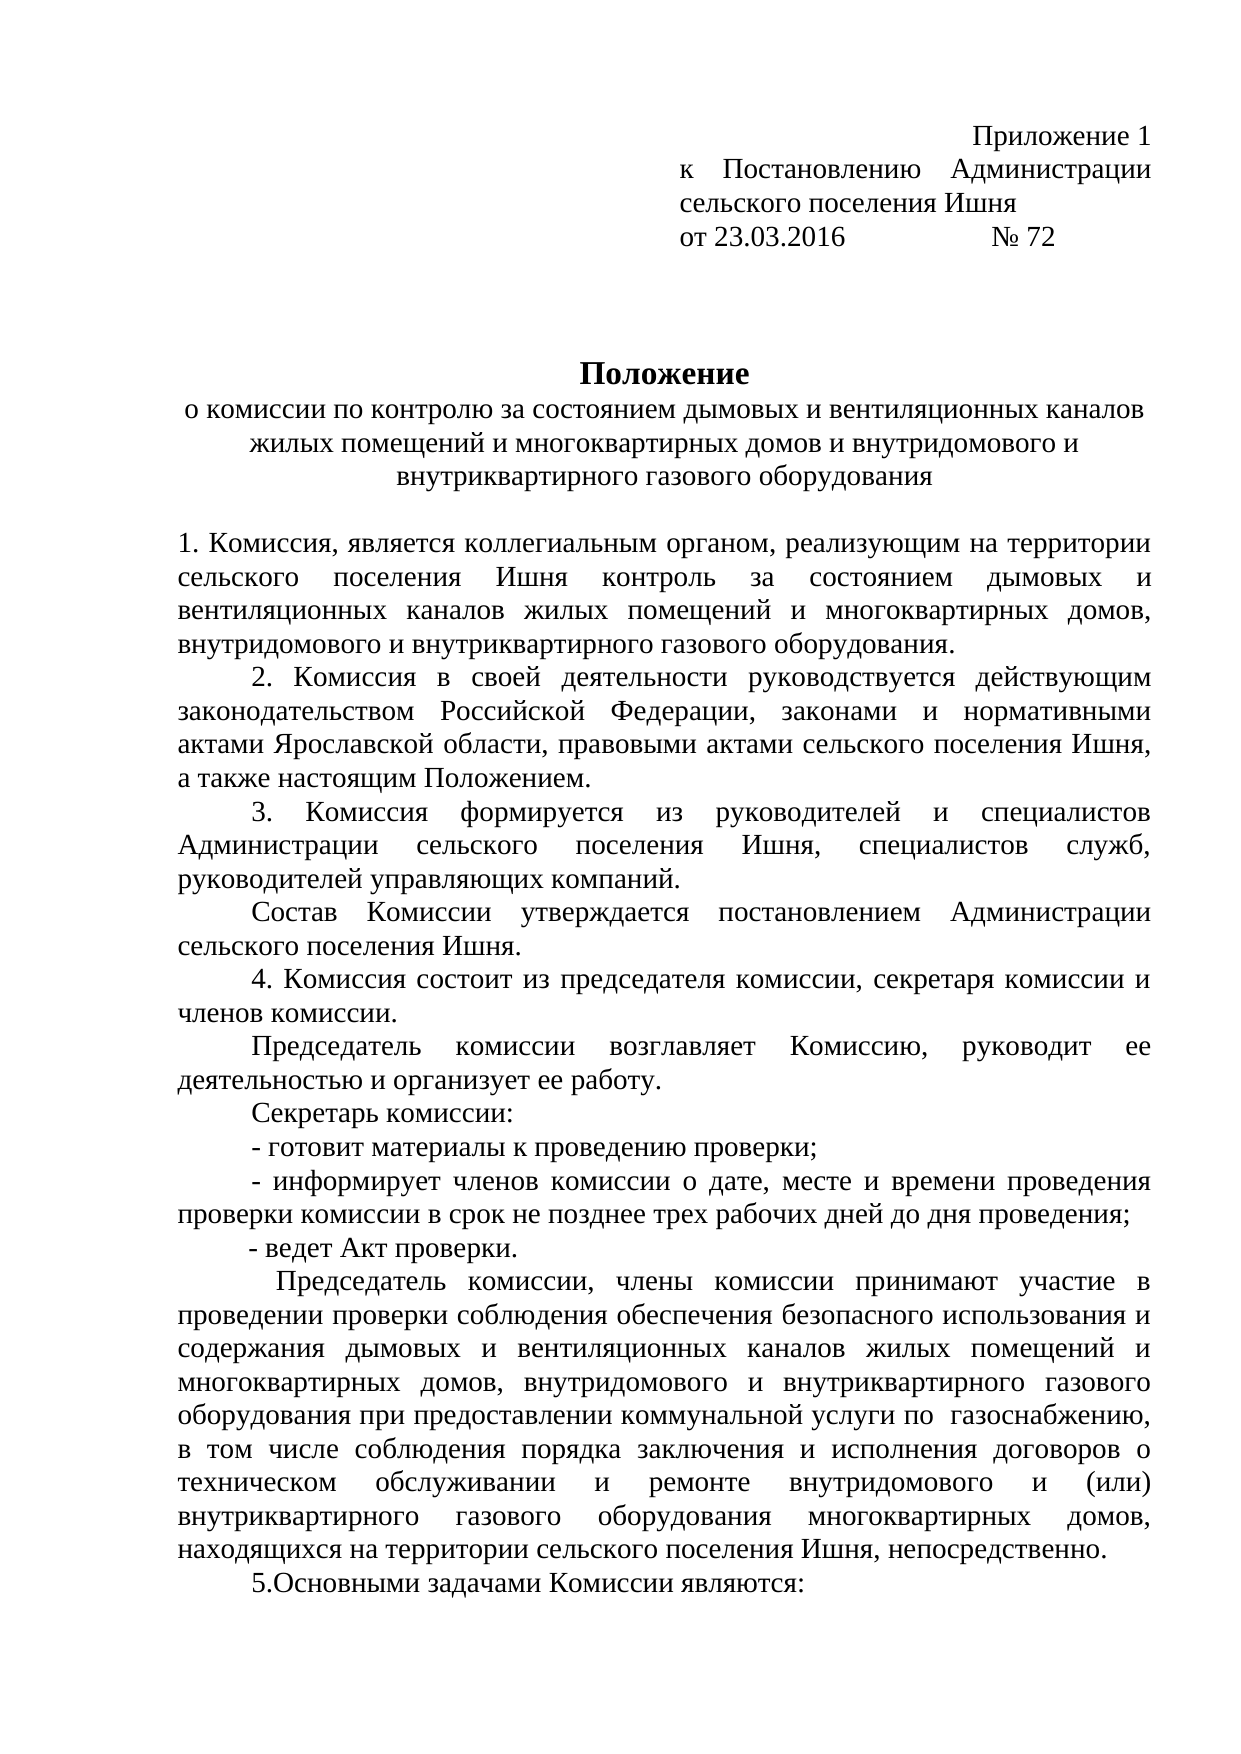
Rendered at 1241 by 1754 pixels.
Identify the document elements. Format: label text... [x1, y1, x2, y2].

text 3. Комиссия формируется из руководителей и специалистов Администрации сельского поселения Ишня, специалистов служб, руководителей управляющих компаний. [177, 794, 1152, 894]
text 2. Комиссия в своей деятельности руководствуется действующим законодательством Российской Федерации, законами и нормативными актами Ярославской области, правовыми актами сельского поселения Ишня, а также настоящим Положением. [177, 659, 1152, 794]
text 4. Комиссия состоит из председателя комиссии, секретаря комиссии и членов комиссии. [177, 961, 1152, 1028]
text к Постановлению Администрации сельского поселения Ишня [679, 152, 1152, 219]
text Председатель комиссии возглавляет Комиссию, руководит ее деятельностью и организует ее работу. [177, 1028, 1152, 1096]
text Положение [177, 353, 1152, 391]
text Секретарь комиссии: [177, 1096, 1152, 1129]
text - информирует членов комиссии о дате, месте и времени проведения проверки комиссии в срок не позднее трех рабочих дней до дня проведения; [177, 1163, 1152, 1230]
text Состав Комиссии утверждается постановлением Администрации сельского поселения Ишня. [177, 894, 1152, 961]
text Председатель комиссии, члены комиссии принимают участие в проведении проверки соблюдения обеспечения безопасного использования и содержания дымовых и вентиляционных каналов жилых помещений и многоквартирных домов, внутридомового и внутриквартирного газового оборудования при предоставлении коммунальной услуги по газоснабжению, в том числе соблюдения порядка заключения и исполнения договоров о техническом обслуживании и ремонте внутридомового и (или) внутриквартирного газового оборудования многоквартирных домов, находящихся на территории сельского поселения Ишня, непосредственно. [177, 1263, 1152, 1565]
text о комиссии по контролю за состоянием дымовых и вентиляционных каналов жилых помещений и многоквартирных домов и внутридомового и внутриквартирного газового оборудования [177, 391, 1152, 492]
text от 23.03.2016 № 72 [679, 219, 1152, 252]
text 5.Основными задачами Комиссии являются: [177, 1565, 1152, 1599]
text Приложение 1 [679, 118, 1152, 152]
text - готовит материалы к проведению проверки; [177, 1129, 1152, 1163]
text - ведет Акт проверки. [177, 1230, 1152, 1263]
text 1. Комиссия, является коллегиальным органом, реализующим на территории сельского поселения Ишня контроль за состоянием дымовых и вентиляционных каналов жилых помещений и многоквартирных домов, внутридомового и внутриквартирного газового оборудования. [177, 525, 1152, 659]
